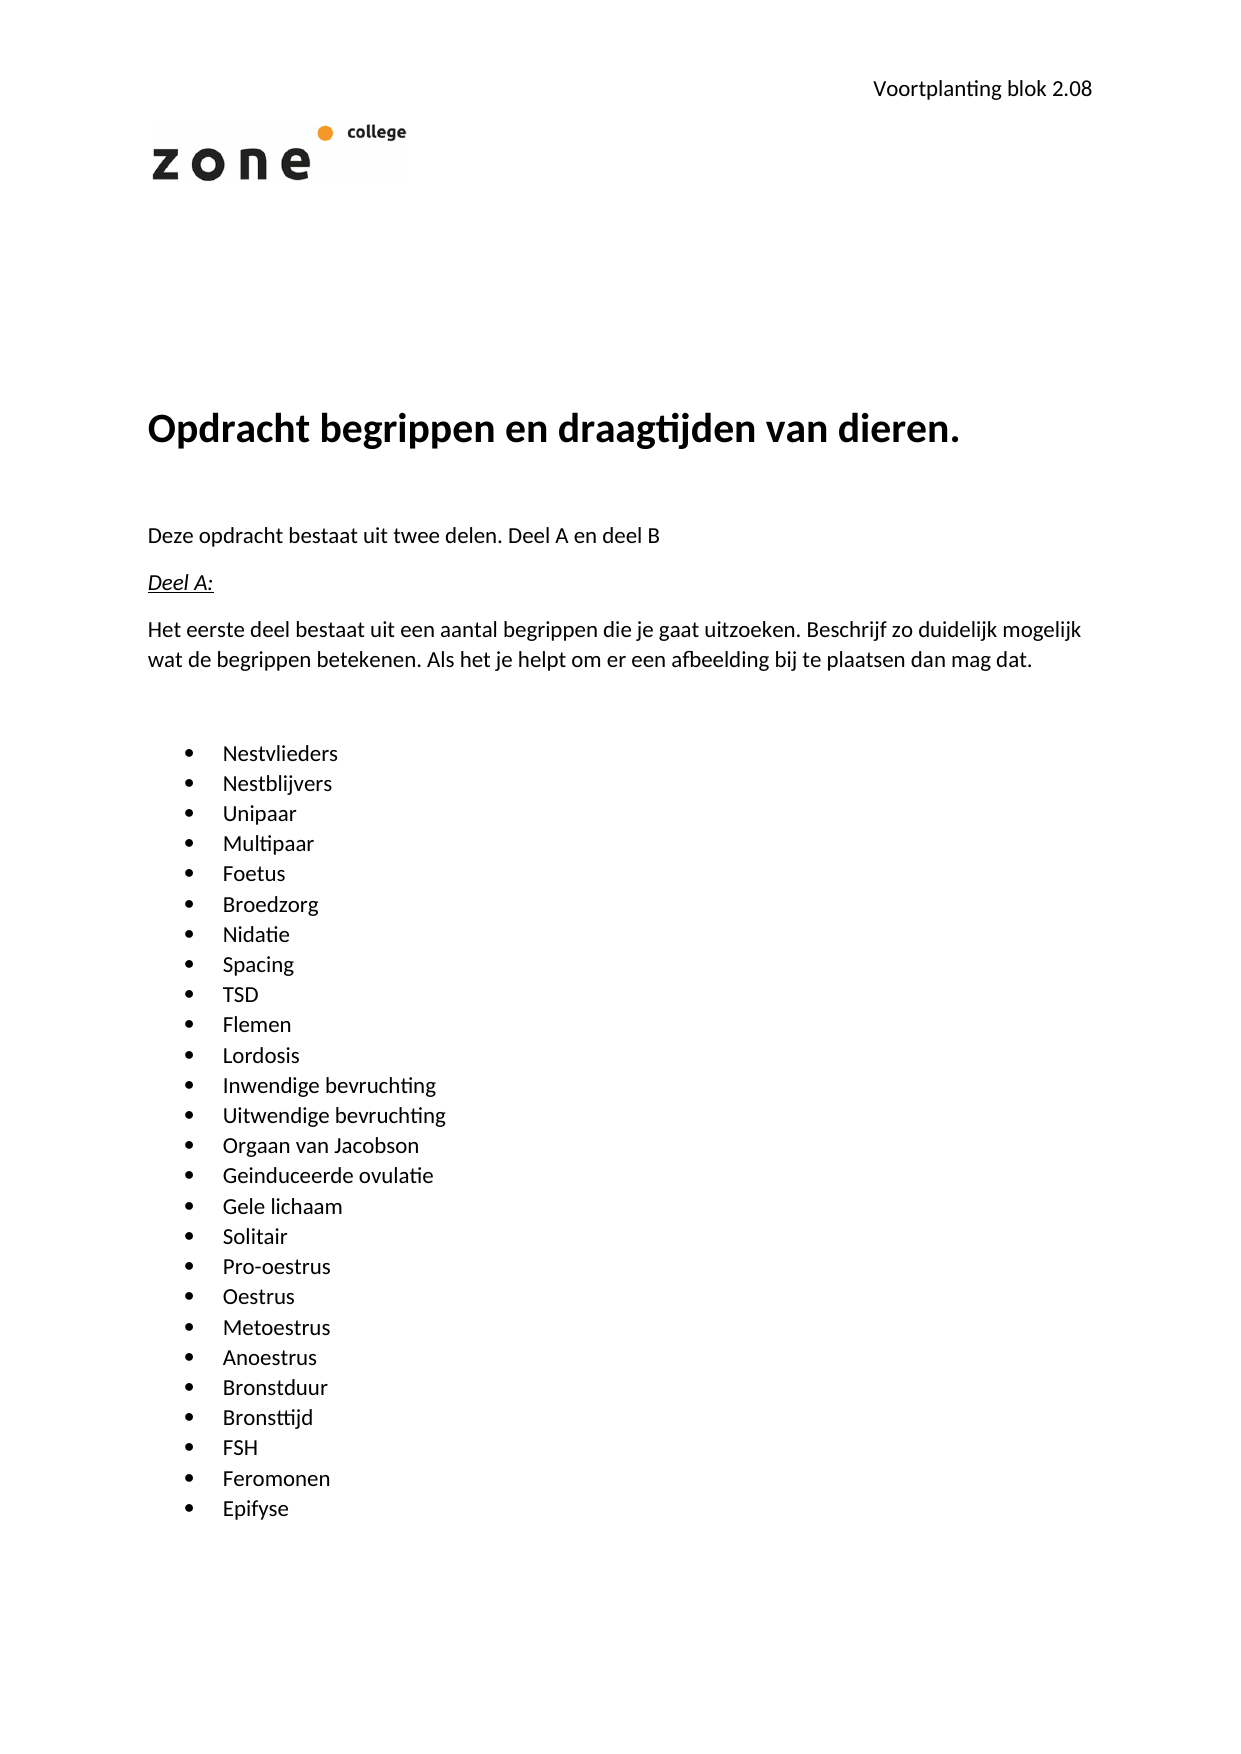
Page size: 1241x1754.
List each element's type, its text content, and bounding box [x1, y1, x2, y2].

list Unipaar [185, 799, 1093, 827]
list Spacing [185, 950, 1093, 978]
list Geinduceerde ovulatie [185, 1162, 1093, 1189]
list Bronstduur [185, 1373, 1093, 1401]
list Inwendige bevruchting [185, 1071, 1093, 1099]
text Het eerste deel bestaat uit een aantal begrippen die je gaat uitzoeken. Beschrijf zo duidelijk mogelijk wat de begrippen betekenen. Als het je helpt om er een afbeelding bij te plaatsen dan mag dat. [148, 615, 1093, 673]
list Nestblijvers [185, 769, 1093, 797]
list Oestrus [185, 1282, 1093, 1310]
list Uitwendige bevruchting [185, 1101, 1093, 1129]
list Solitair [185, 1222, 1093, 1250]
list Metoestrus [185, 1313, 1093, 1341]
list Pro-oestrus [185, 1252, 1093, 1280]
list Nestvlieders [185, 739, 1093, 767]
list Gele lichaam [185, 1192, 1093, 1220]
list Orgaan van Jacobson [185, 1131, 1093, 1159]
list Anoestrus [185, 1343, 1093, 1371]
list Bronsttijd [185, 1403, 1093, 1431]
list Broedzorg [185, 890, 1093, 918]
picture [147, 101, 412, 204]
text Opdracht begrippen en draagtijden van dieren. [148, 402, 1093, 453]
list Lordosis [185, 1041, 1093, 1069]
list Foetus [185, 859, 1093, 887]
list Flemen [185, 1011, 1093, 1038]
list FSH [185, 1433, 1093, 1461]
list Multipaar [185, 829, 1093, 857]
list Epifyse [185, 1494, 1093, 1522]
list Feromonen [185, 1464, 1093, 1492]
list Nidatie [185, 920, 1093, 948]
list TSD [185, 980, 1093, 1008]
text Deze opdracht bestaat uit twee delen. Deel A en deel B [148, 521, 1093, 549]
text Deel A: [148, 568, 1093, 596]
